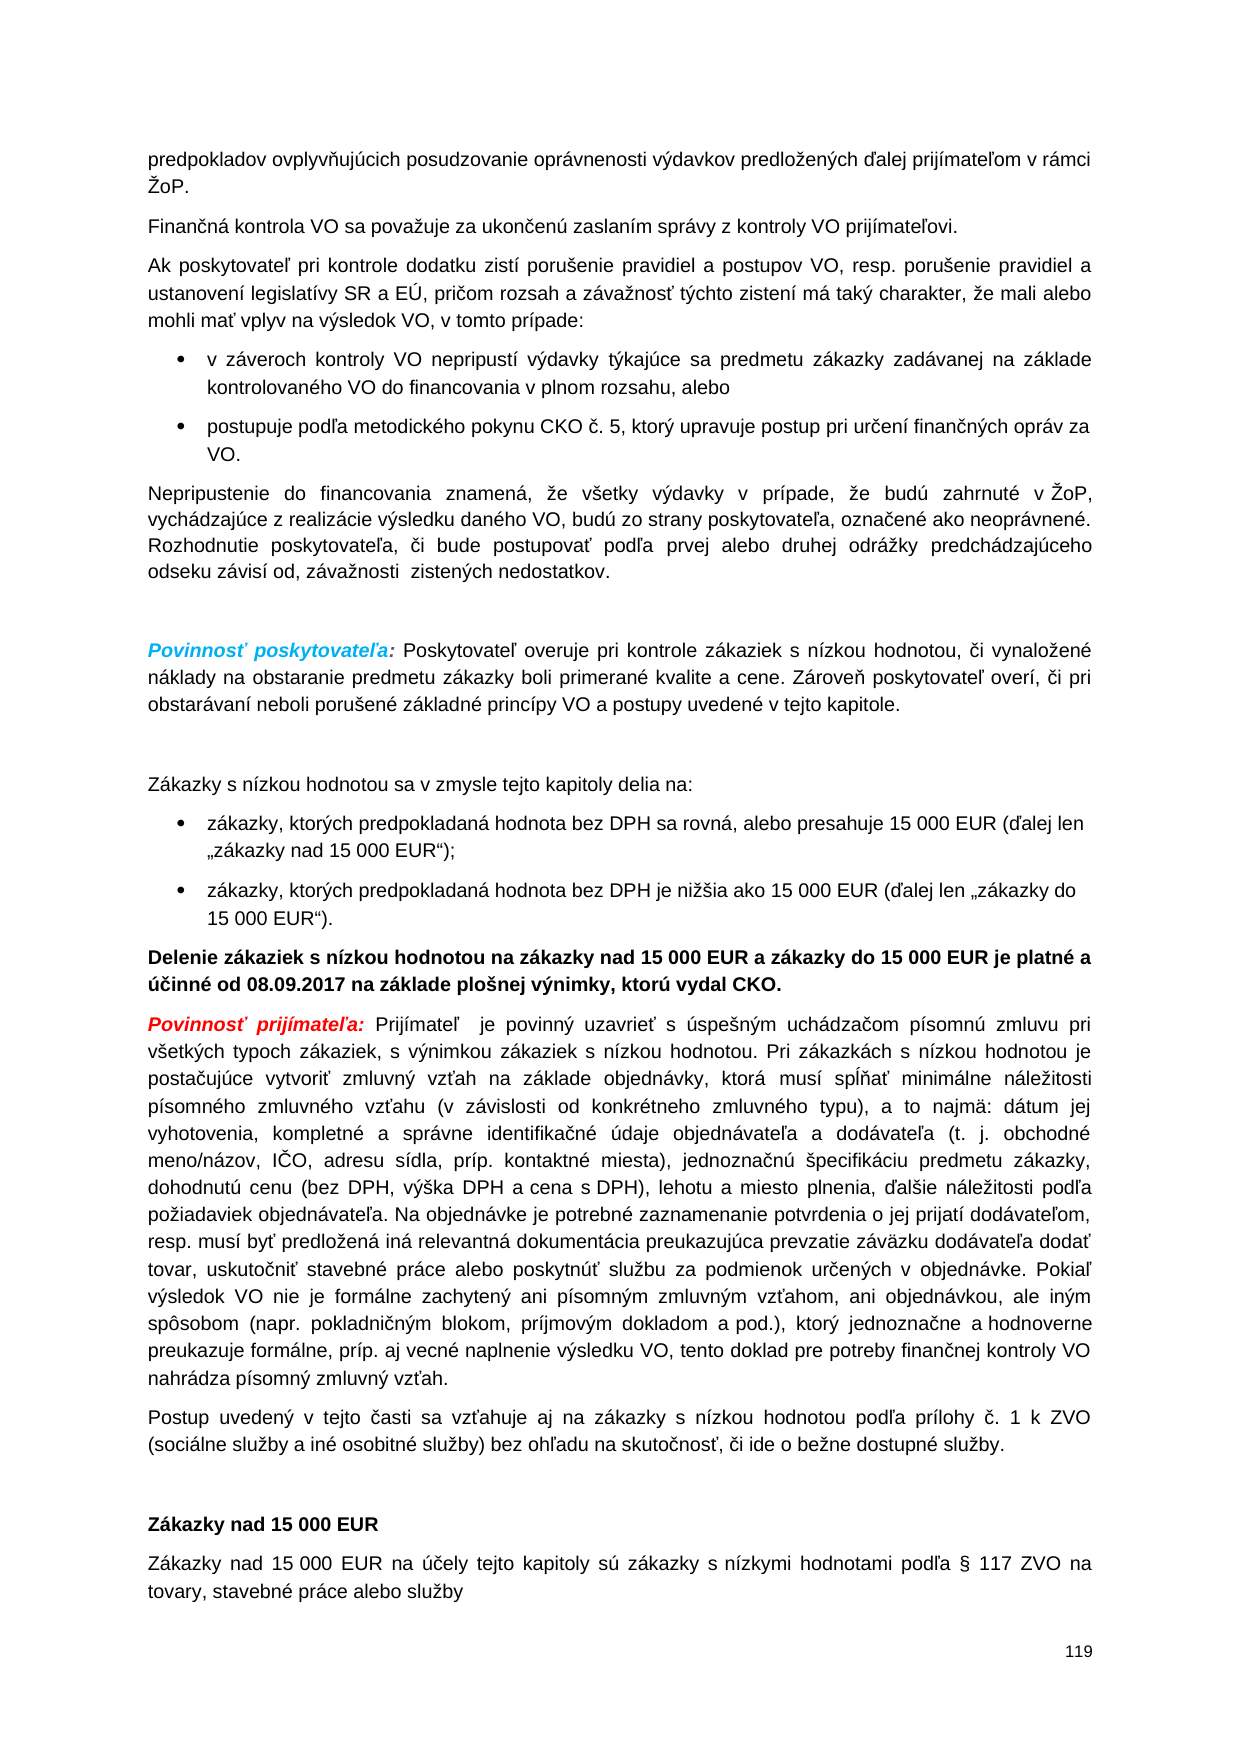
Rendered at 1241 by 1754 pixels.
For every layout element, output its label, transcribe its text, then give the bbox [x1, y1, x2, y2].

text Povinnosť poskytovateľa: Poskytovateľ overuje pri kontrole zákaziek s nízkou hodnotou, či vynaložené náklady na obstaranie predmetu zákazky boli primerané kvalite a cene. Zároveň poskytovateľ overí, či pri obstarávaní neboli porušené základné princípy VO a postupy uvedené v tejto kapitole. [148, 639, 1092, 716]
text zákazky, ktorých predpokladaná hodnota bez DPH sa rovná, alebo presahuje 15 000 EUR (ďalej len „zákazky nad 15 000 EUR“); [177, 812, 1092, 862]
text Postup uvedený v tejto časti sa vzťahuje aj na zákazky s nízkou hodnotou podľa prílohy č. 1 k ZVO (sociálne služby a iné osobitné služby) bez ohľadu na skutočnosť, či ide o bežne dostupné služby. [148, 1406, 1092, 1456]
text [148, 148, 1092, 198]
text Nepripustenie do financovania znamená, že všetky výdavky v prípade, že budú zahrnuté v ŽoP, vychádzajúce z realizácie výsledku daného VO, budú zo strany poskytovateľa, označené ako neoprávnené. Rozhodnutie poskytovateľa, či bude postupovať podľa prvej alebo druhej odrážky predchádzajúceho odseku závisí od, závažnosti zistených nedostatkov. [148, 482, 1092, 583]
text Zákazky s nízkou hodnotou sa v zmysle tejto kapitoly delia na: [148, 772, 1092, 795]
text Finančná kontrola VO sa považuje za ukončenú zaslaním správy z kontroly VO prijímateľovi. [148, 214, 1092, 237]
text Povinnosť prijímateľa: Prijímateľ je povinný uzavrieť s úspešným uchádzačom písomnú zmluvu pri všetkých typoch zákaziek, s výnimkou zákaziek s nízkou hodnotou. Pri zákazkách s nízkou hodnotou je postačujúce vytvoriť zmluvný vzťah na základe objednávky, ktorá musí spĺňať minimálne náležitosti písomného zmluvného vzťahu (v závislosti od konkrétneho zmluvného typu), a to najmä: dátum jej vyhotovenia, kompletné a správne identifikačné údaje objednávateľa a dodávateľa (t. j. obchodné meno/názov, IČO, adresu sídla, príp. kontaktné miesta), jednoznačnú špecifikáciu predmetu zákazky, dohodnutú cenu (bez DPH, výška DPH a cena s DPH), lehotu a miesto plnenia, ďalšie náležitosti podľa požiadaviek objednávateľa. Na objednávke je potrebné zaznamenanie potvrdenia o jej prijatí dodávateľom, resp. musí byť predložená iná relevantná dokumentácia preukazujúca prevzatie záväzku dodávateľa dodať tovar, uskutočniť stavebné práce alebo poskytnúť službu za podmienok určených v objednávke. Pokiaľ výsledok VO nie je formálne zachytený ani písomným zmluvným vzťahom, ani objednávkou, ale iným spôsobom (napr. pokladničným blokom, príjmovým dokladom a pod.), ktorý jednoznačne a hodnoverne preukazuje formálne, príp. aj vecné naplnenie výsledku VO, tento doklad pre potreby finančnej kontroly VO nahrádza písomný zmluvný vzťah. [148, 1013, 1092, 1389]
text Zákazky nad 15 000 EUR [148, 1513, 1092, 1535]
text Ak poskytovateľ pri kontrole dodatku zistí porušenie pravidiel a postupov VO, resp. porušenie pravidiel a ustanovení legislatívy SR a EÚ, pričom rozsah a závažnosť týchto zistení má taký charakter, že mali alebo mohli mať vplyv na výsledok VO, v tomto prípade: [148, 254, 1092, 331]
text Delenie zákaziek s nízkou hodnotou na zákazky nad 15 000 EUR a zákazky do 15 000 EUR je platné a účinné od 08.09.2017 na základe plošnej výnimky, ktorú vydal CKO. [148, 946, 1092, 996]
text v záveroch kontroly VO nepripustí výdavky týkajúce sa predmetu zákazky zadávanej na základe kontrolovaného VO do financovania v plnom rozsahu, alebo [177, 348, 1092, 398]
text zákazky, ktorých predpokladaná hodnota bez DPH je nižšia ako 15 000 EUR (ďalej len „zákazky do 15 000 EUR“). [177, 879, 1092, 929]
text Zákazky nad 15 000 EUR na účely tejto kapitoly sú zákazky s nízkymi hodnotami podľa § 117 ZVO na tovary, stavebné práce alebo služby [148, 1552, 1092, 1602]
text postupuje podľa metodického pokynu CKO č. 5, ktorý upravuje postup pri určení finančných opráv za VO. [177, 415, 1092, 465]
